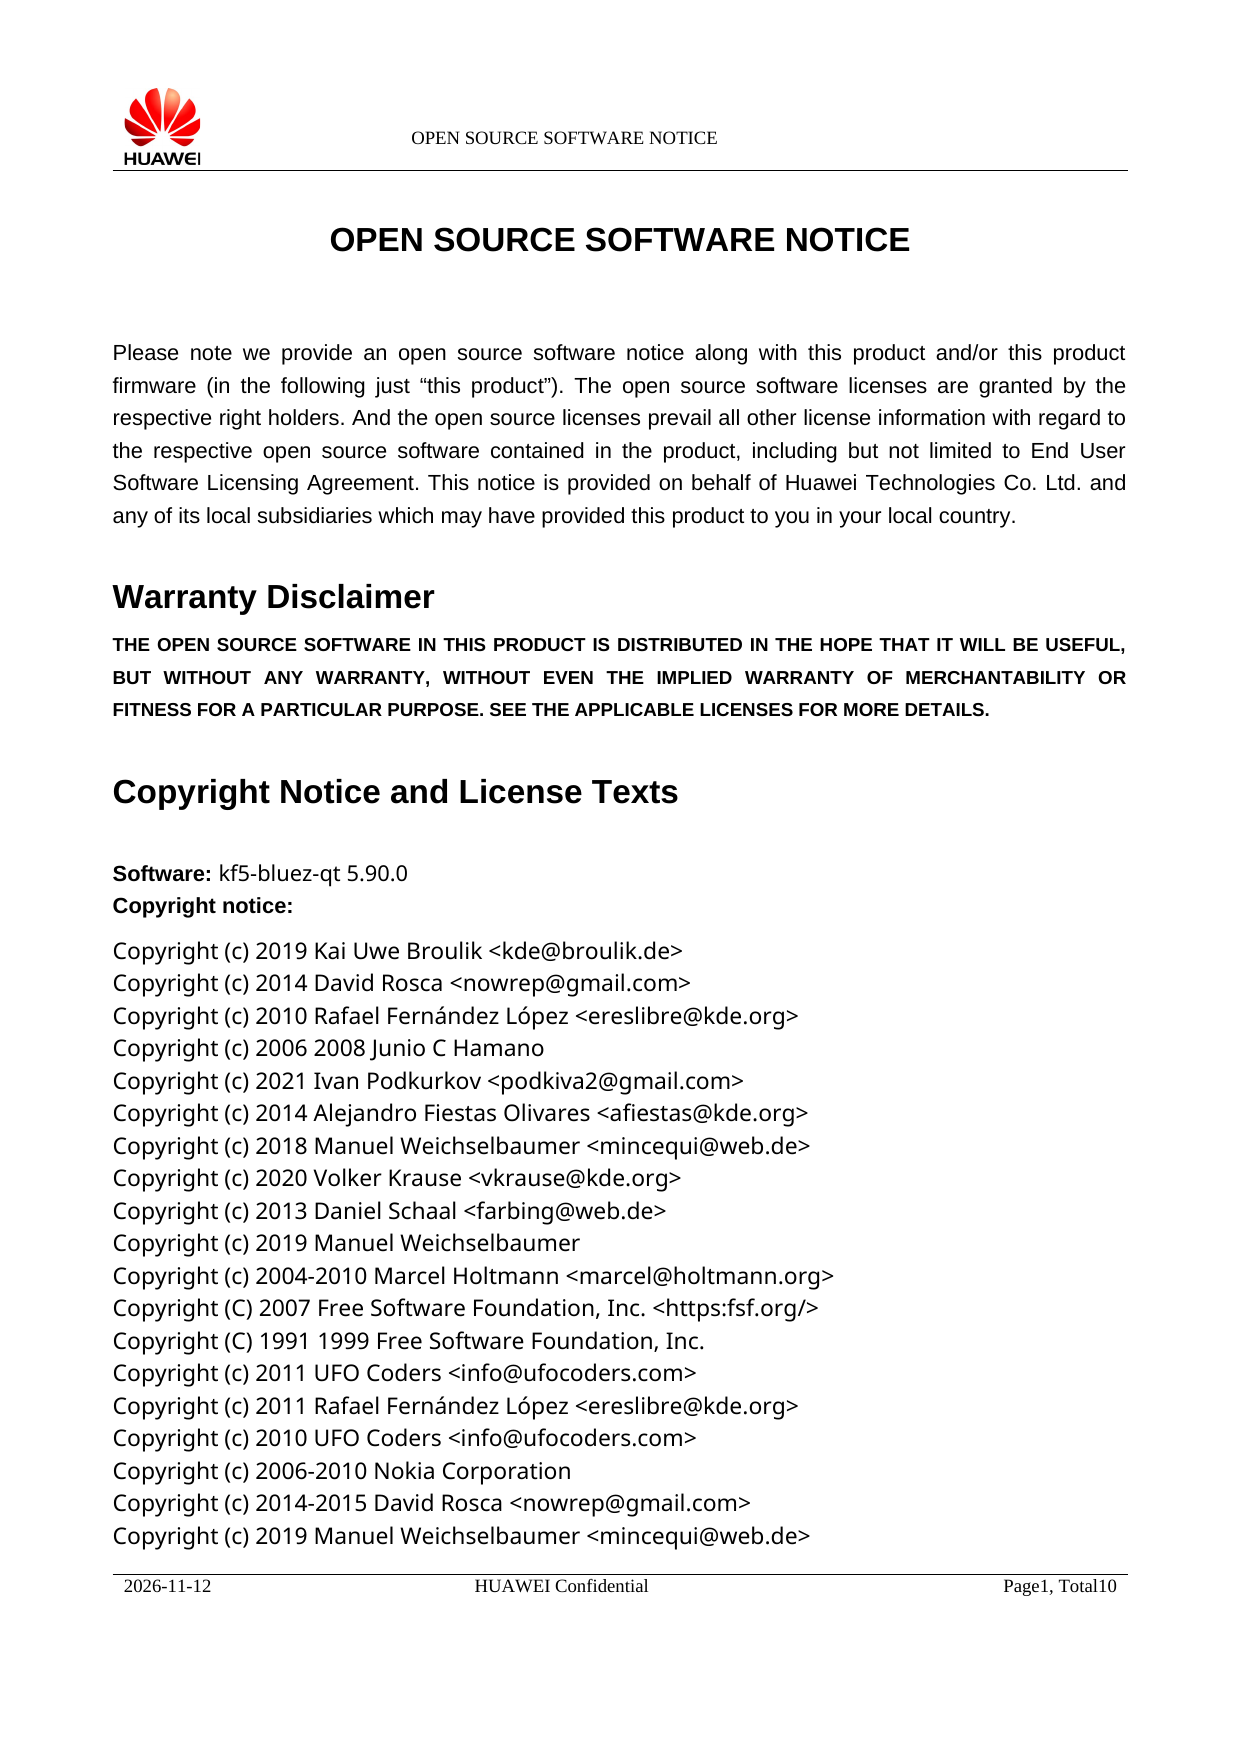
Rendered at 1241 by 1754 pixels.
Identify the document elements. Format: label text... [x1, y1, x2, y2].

title Software: kf5-bluez-qt 5.90.0 [112, 856, 1128, 889]
text Please note we provide an open source software notice along with this product and/or this product firmware (in the following just “this product”). The open source software licenses are granted by the respective right holders. And the open source licenses prevail all other license information with regard to the respective open source software contained in the product, including but not limited to End User Software Licensing Agreement. This notice is provided on behalf of Huawei Technologies Co. Ltd. and any of its local subsidiaries which may have provided this product to you in your local country. [112, 336, 1128, 531]
picture [124, 88, 201, 165]
text The open source software in this product is distributed in the hope that it will be useful, but WITHOUT ANY WARRANTY, without even the implied warranty of MERCHANTABILITY or FITNESS FOR A PARTICULAR PURPOSE. See the applicable licenses for more details. [112, 629, 1128, 726]
text Copyright notice: [112, 889, 1128, 921]
text OPEN SOURCE SOFTWARE NOTICE [112, 206, 1128, 271]
text Copyright Notice and License Texts [112, 759, 1128, 824]
text Warranty Disclaimer [112, 564, 1128, 629]
